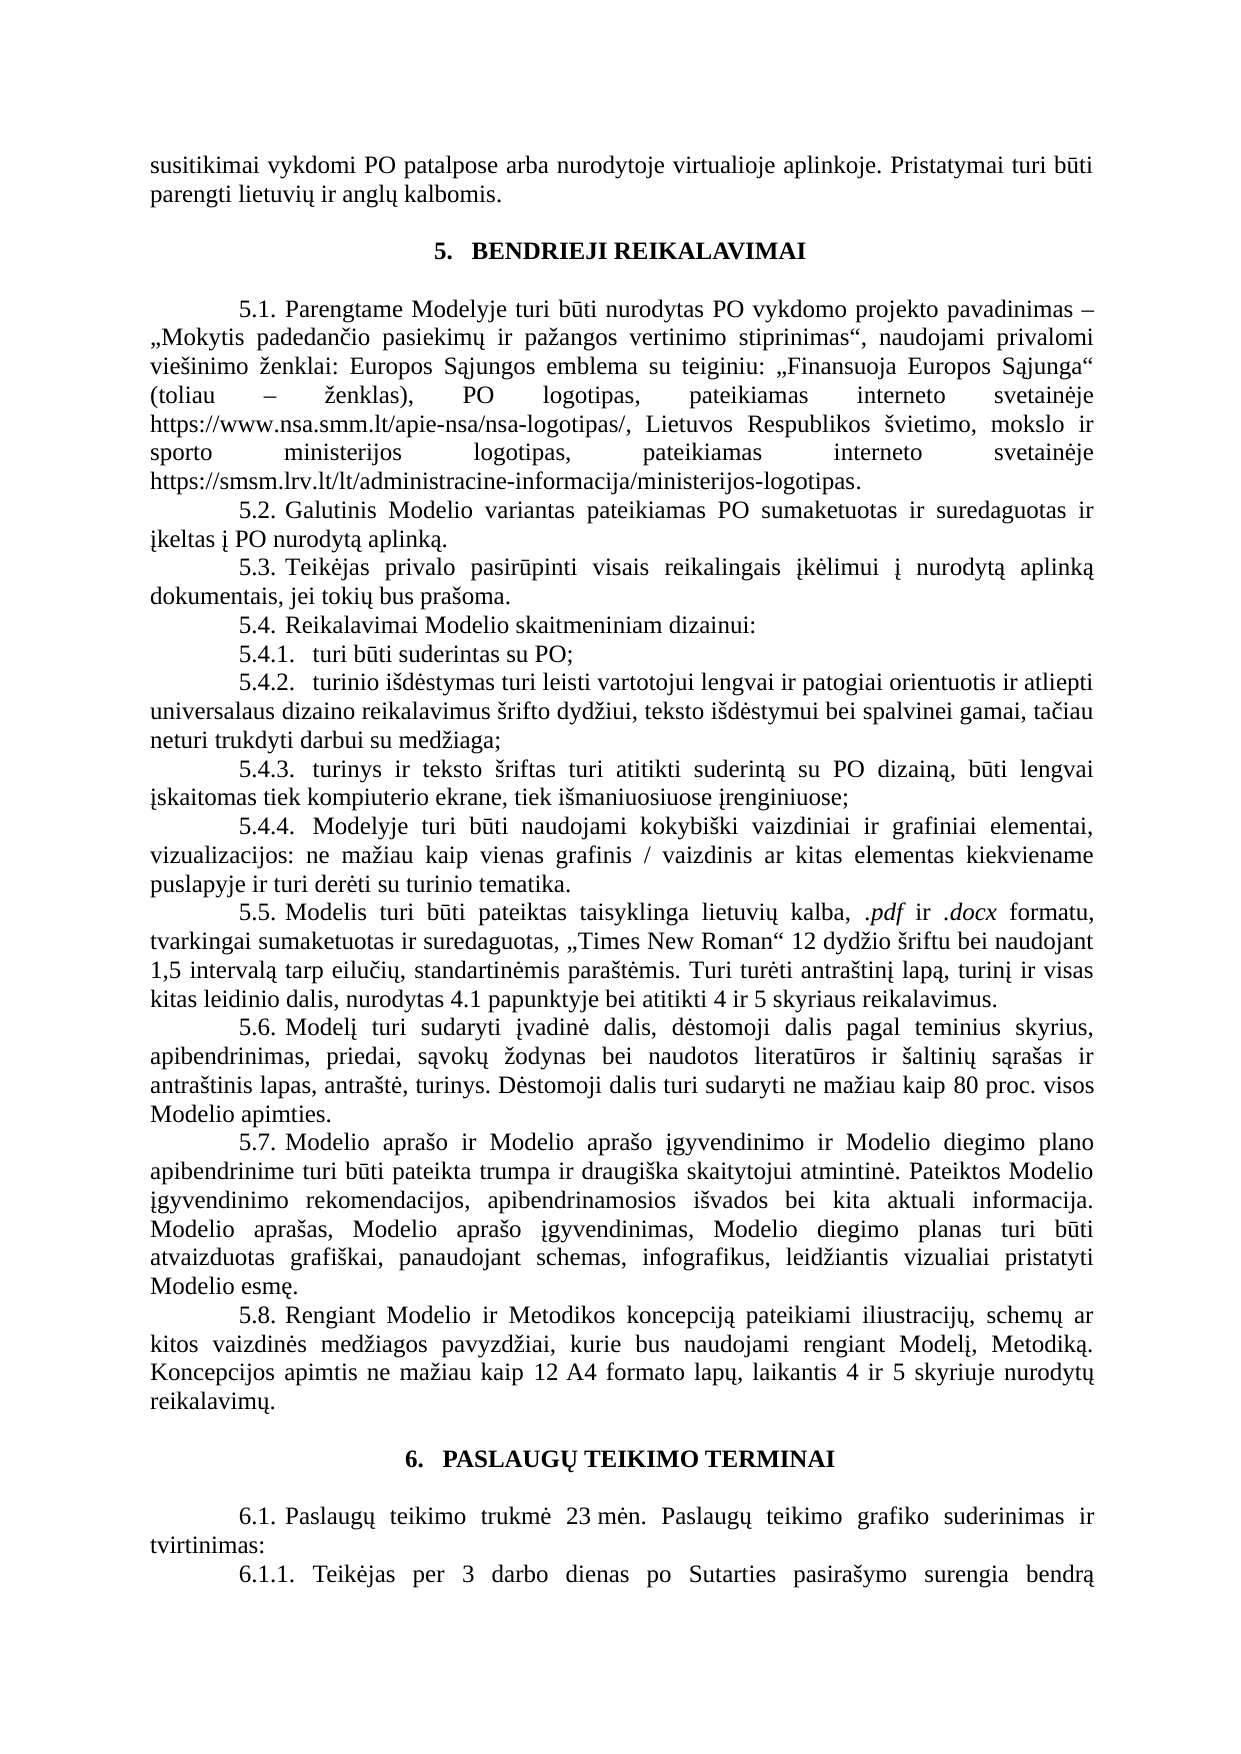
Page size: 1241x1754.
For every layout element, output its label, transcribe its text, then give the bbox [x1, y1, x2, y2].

list turi būti suderintas su PO; [150, 639, 1094, 667]
list Modelyje turi būti naudojami kokybiški vaizdiniai ir grafiniai elementai, vizualizacijos: ne mažiau kaip vienas grafinis / vaizdinis ar kitas elementas kiekviename puslapyje ir turi derėti su turinio tematika. [150, 811, 1094, 897]
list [150, 150, 1094, 207]
list Modelio aprašo ir Modelio aprašo įgyvendinimo ir Modelio diegimo plano apibendrinime turi būti pateikta trumpa ir draugiška skaitytojui atmintinė. Pateiktos Modelio įgyvendinimo rekomendacijos, apibendrinamosios išvados bei kita aktuali informacija. Modelio aprašas, Modelio aprašo įgyvendinimas, Modelio diegimo planas turi būti atvaizduotas grafiškai, panaudojant schemas, infografikus, leidžiantis vizualiai pristatyti Modelio esmę. [150, 1127, 1094, 1300]
list Modelis turi būti pateiktas taisyklinga lietuvių kalba, .pdf ir .docx formatu, tvarkingai sumaketuotas ir suredaguotas, „Times New Roman“ 12 dydžio šriftu bei naudojant 1,5 intervalą tarp eilučių, standartinėmis paraštėmis. Turi turėti antraštinį lapą, turinį ir visas kitas leidinio dalis, nurodytas 4.1 papunktyje bei atitikti 4 ir 5 skyriaus reikalavimus. [150, 897, 1094, 1012]
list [150, 1559, 1094, 1587]
list PASLAUGŲ TEIKIMO TERMINAI [150, 1444, 1090, 1472]
list Galutinis Modelio variantas pateikiamas PO sumaketuotas ir suredaguotas ir įkeltas į PO nurodytą aplinką. [150, 495, 1094, 552]
list turinio išdėstymas turi leisti vartotojui lengvai ir patogiai orientuotis ir atliepti universalaus dizaino reikalavimus šrifto dydžiui, teksto išdėstymui bei spalvinei gamai, tačiau neturi trukdyti darbui su medžiaga; [150, 667, 1094, 754]
list Parengtame Modelyje turi būti nurodytas PO vykdomo projekto pavadinimas – „Mokytis padedančio pasiekimų ir pažangos vertinimo stiprinimas“, naudojami privalomi viešinimo ženklai: Europos Sąjungos emblema su teiginiu: „Finansuoja Europos Sąjunga“ (toliau – ženklas), PO logotipas, pateikiamas interneto svetainėje https://www.nsa.smm.lt/apie-nsa/nsa-logotipas/, Lietuvos Respublikos švietimo, mokslo ir sporto ministerijos logotipas, pateikiamas interneto svetainėje https://smsm.lrv.lt/lt/administracine-informacija/ministerijos-logotipas. [150, 294, 1094, 495]
list Rengiant Modelio ir Metodikos koncepciją pateikiami iliustracijų, schemų ar kitos vaizdinės medžiagos pavyzdžiai, kurie bus naudojami rengiant Modelį, Metodiką. Koncepcijos apimtis ne mažiau kaip 12 A4 formato lapų, laikantis 4 ir 5 skyriuje nurodytų reikalavimų. [150, 1300, 1094, 1415]
list Reikalavimai Modelio skaitmeniniam dizainui: [150, 610, 1094, 639]
list Teikėjas privalo pasirūpinti visais reikalingais įkėlimui į nurodytą aplinką dokumentais, jei tokių bus prašoma. [150, 552, 1094, 610]
list BENDRIEJI REIKALAVIMAI [150, 236, 1090, 265]
list Modelį turi sudaryti įvadinė dalis, dėstomoji dalis pagal teminius skyrius, apibendrinimas, priedai, sąvokų žodynas bei naudotos literatūros ir šaltinių sąrašas ir antraštinis lapas, antraštė, turinys. Dėstomoji dalis turi sudaryti ne mažiau kaip 80 proc. visos Modelio apimties. [150, 1012, 1094, 1127]
list turinys ir teksto šriftas turi atitikti suderintą su PO dizainą, būti lengvai įskaitomas tiek kompiuterio ekrane, tiek išmaniuosiuose įrenginiuose; [150, 754, 1094, 811]
list Paslaugų teikimo trukmė 23 mėn. Paslaugų teikimo grafiko suderinimas ir tvirtinimas: [150, 1501, 1094, 1559]
